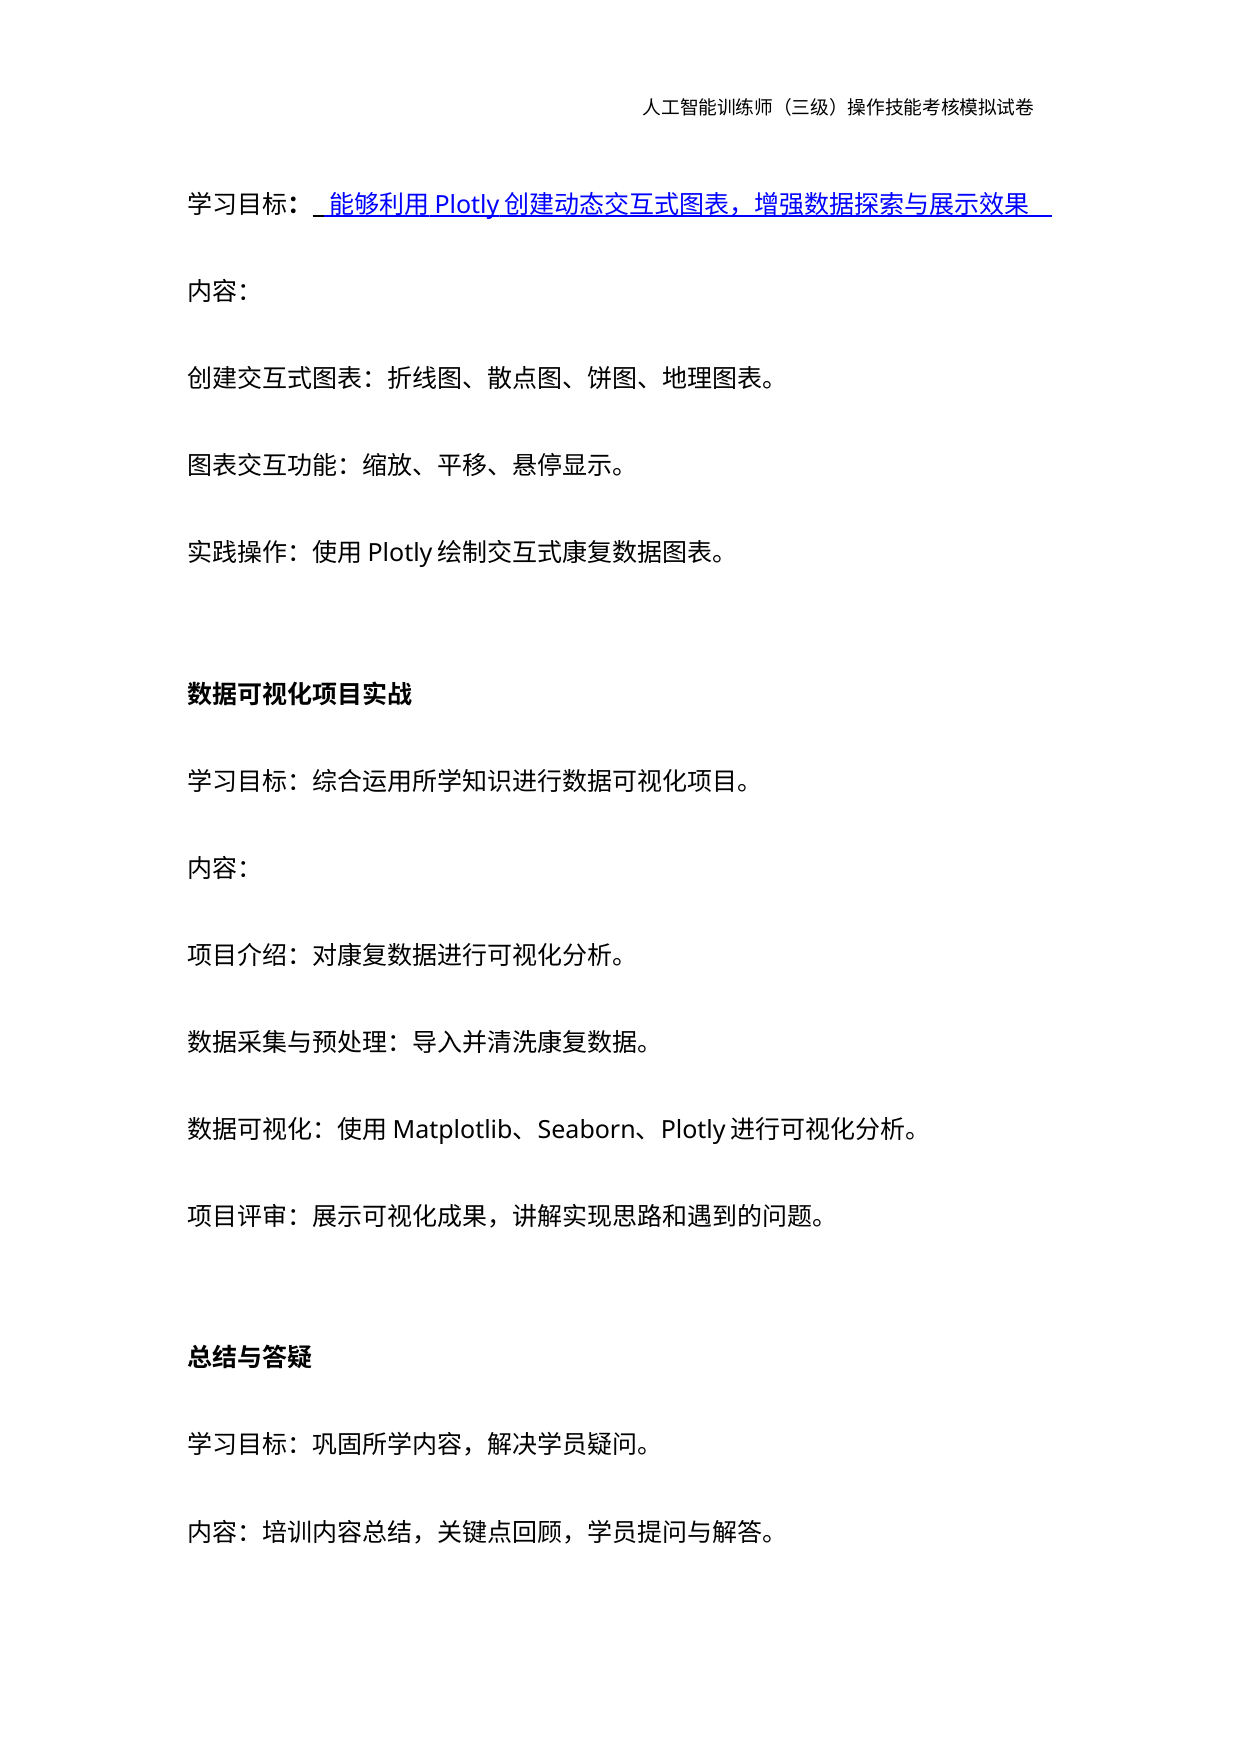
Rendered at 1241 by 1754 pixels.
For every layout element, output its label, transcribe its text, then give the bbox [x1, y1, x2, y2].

text 学习目标： 能够利用Plotly创建动态交互式图表，增强数据探索与展示效果 [187, 170, 1053, 235]
text 内容：培训内容总结，关键点回顾，学员提问与解答。 [187, 1498, 1053, 1563]
text 内容： [187, 257, 1053, 322]
text 创建交互式图表：折线图、散点图、饼图、地理图表。 [187, 344, 1053, 409]
text 数据采集与预处理：导入并清洗康复数据。 [187, 1008, 1053, 1073]
text 总结与答疑 [187, 1323, 1053, 1388]
text 数据可视化：使用Matplotlib、Seaborn、Plotly进行可视化分析。 [187, 1095, 1053, 1160]
text 实践操作：使用Plotly绘制交互式康复数据图表。 [187, 518, 1053, 583]
text 项目评审：展示可视化成果，讲解实现思路和遇到的问题。 [187, 1182, 1053, 1247]
text 数据可视化项目实战 [187, 660, 1053, 725]
text 图表交互功能：缩放、平移、悬停显示。 [187, 431, 1053, 496]
text 内容： [187, 834, 1053, 899]
text 学习目标：巩固所学内容，解决学员疑问。 [187, 1411, 1053, 1476]
text 项目介绍：对康复数据进行可视化分析。 [187, 921, 1053, 986]
text 学习目标：综合运用所学知识进行数据可视化项目。 [187, 747, 1053, 812]
